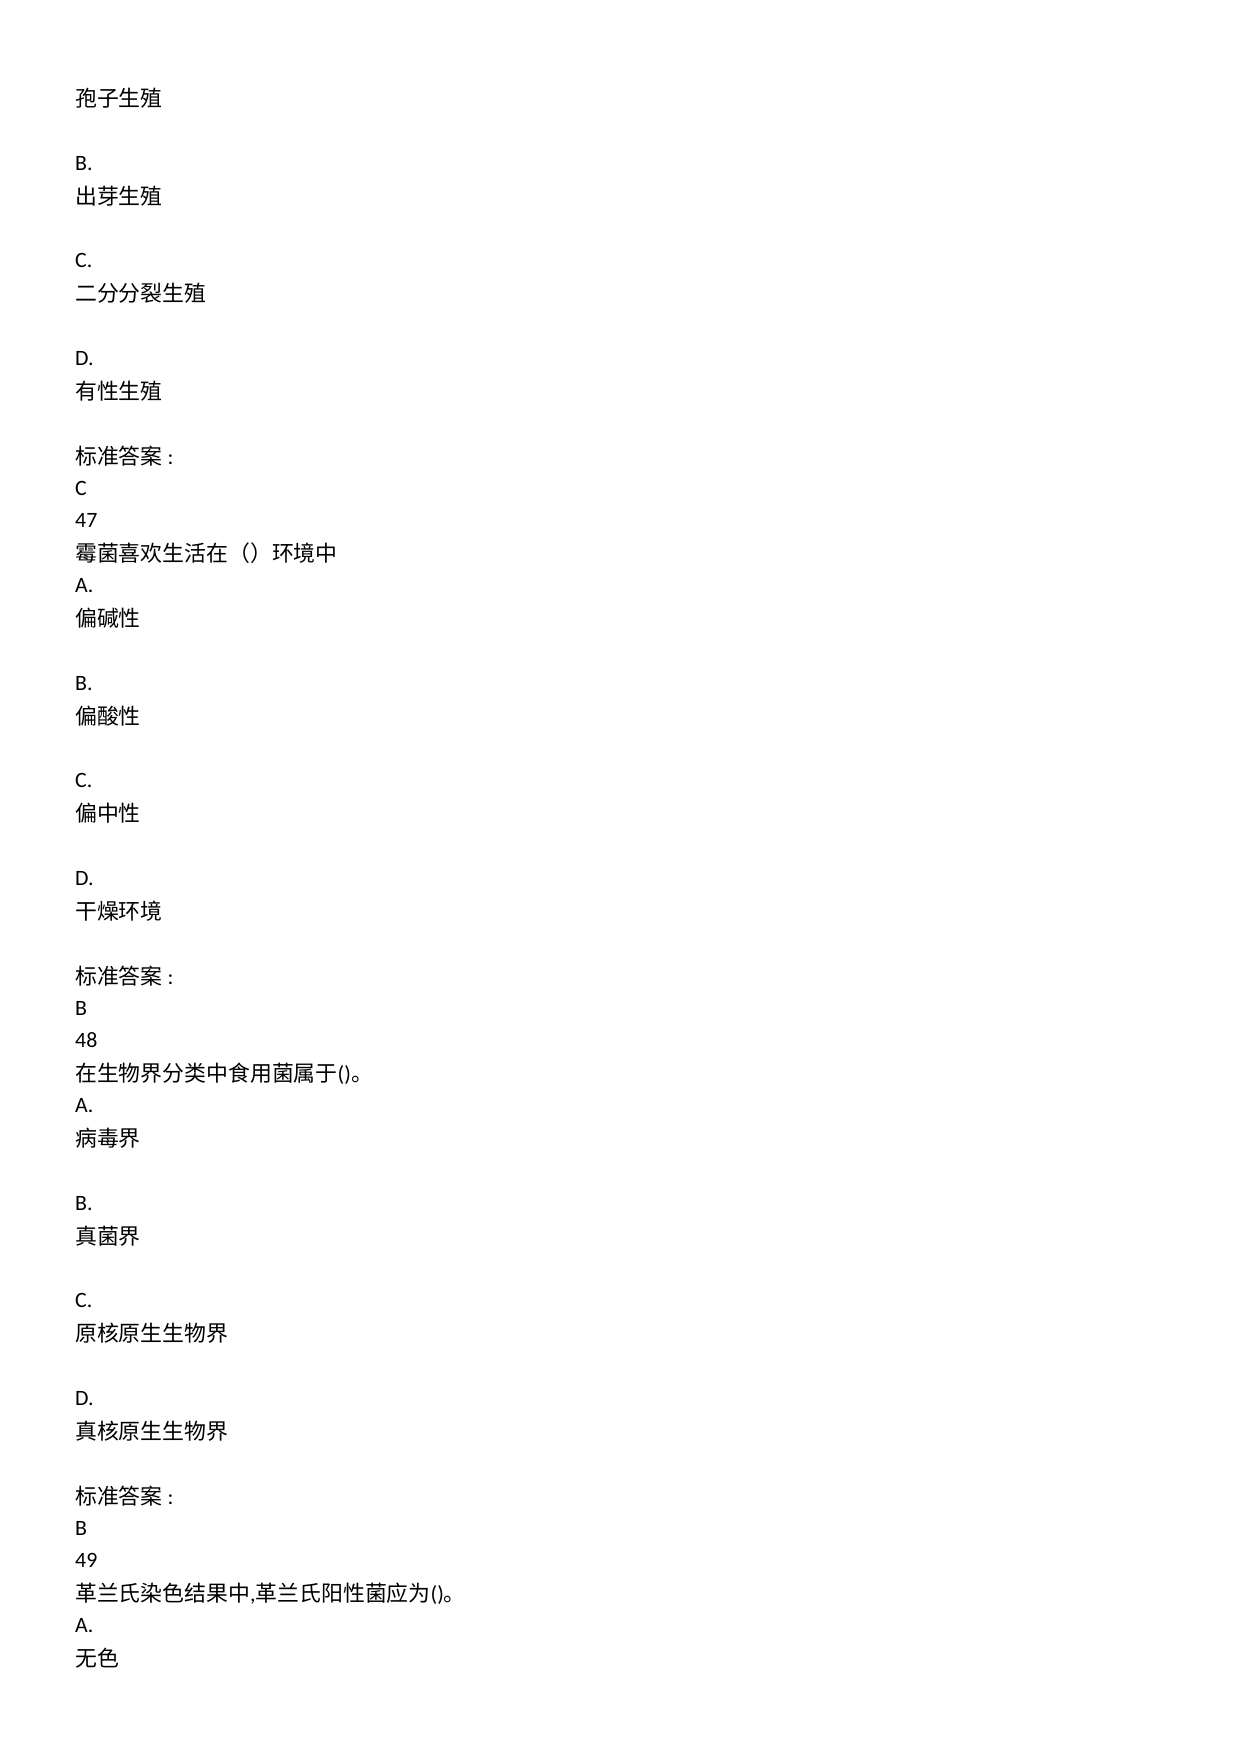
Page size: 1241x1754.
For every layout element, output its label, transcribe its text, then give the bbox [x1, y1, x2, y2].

text 革兰氏染色结果中,革兰氏阳性菌应为()。 [75, 1576, 1165, 1608]
text 孢子生殖 [75, 81, 1165, 113]
text 真核原生生物界 [75, 1413, 1165, 1446]
text A. [75, 1608, 1165, 1641]
text B [75, 1511, 1165, 1543]
text C. [75, 763, 1165, 796]
text C [75, 471, 1165, 503]
text 干燥环境 [75, 893, 1165, 926]
text 有性生殖 [75, 373, 1165, 406]
text B. [75, 1186, 1165, 1218]
text 偏酸性 [75, 698, 1165, 731]
text B. [75, 146, 1165, 178]
text C. [75, 1283, 1165, 1316]
text D. [75, 341, 1165, 373]
text 无色 [75, 1641, 1165, 1673]
text 标准答案 : [75, 1478, 1165, 1511]
text D. [75, 1381, 1165, 1413]
text 偏碱性 [75, 601, 1165, 633]
text B. [75, 666, 1165, 698]
text 47 [75, 503, 1165, 536]
text D. [75, 861, 1165, 893]
text 标准答案 : [75, 438, 1165, 471]
text 真菌界 [75, 1218, 1165, 1251]
text 霉菌喜欢生活在（）环境中 [75, 536, 1165, 568]
text B [75, 991, 1165, 1023]
text A. [75, 568, 1165, 601]
text 二分分裂生殖 [75, 276, 1165, 308]
text 原核原生生物界 [75, 1316, 1165, 1348]
text 标准答案 : [75, 958, 1165, 991]
text C. [75, 243, 1165, 276]
text 偏中性 [75, 796, 1165, 828]
text 48 [75, 1023, 1165, 1056]
text A. [75, 1088, 1165, 1121]
text 病毒界 [75, 1121, 1165, 1153]
text 出芽生殖 [75, 178, 1165, 211]
text 在生物界分类中食用菌属于()。 [75, 1056, 1165, 1088]
text 49 [75, 1543, 1165, 1576]
